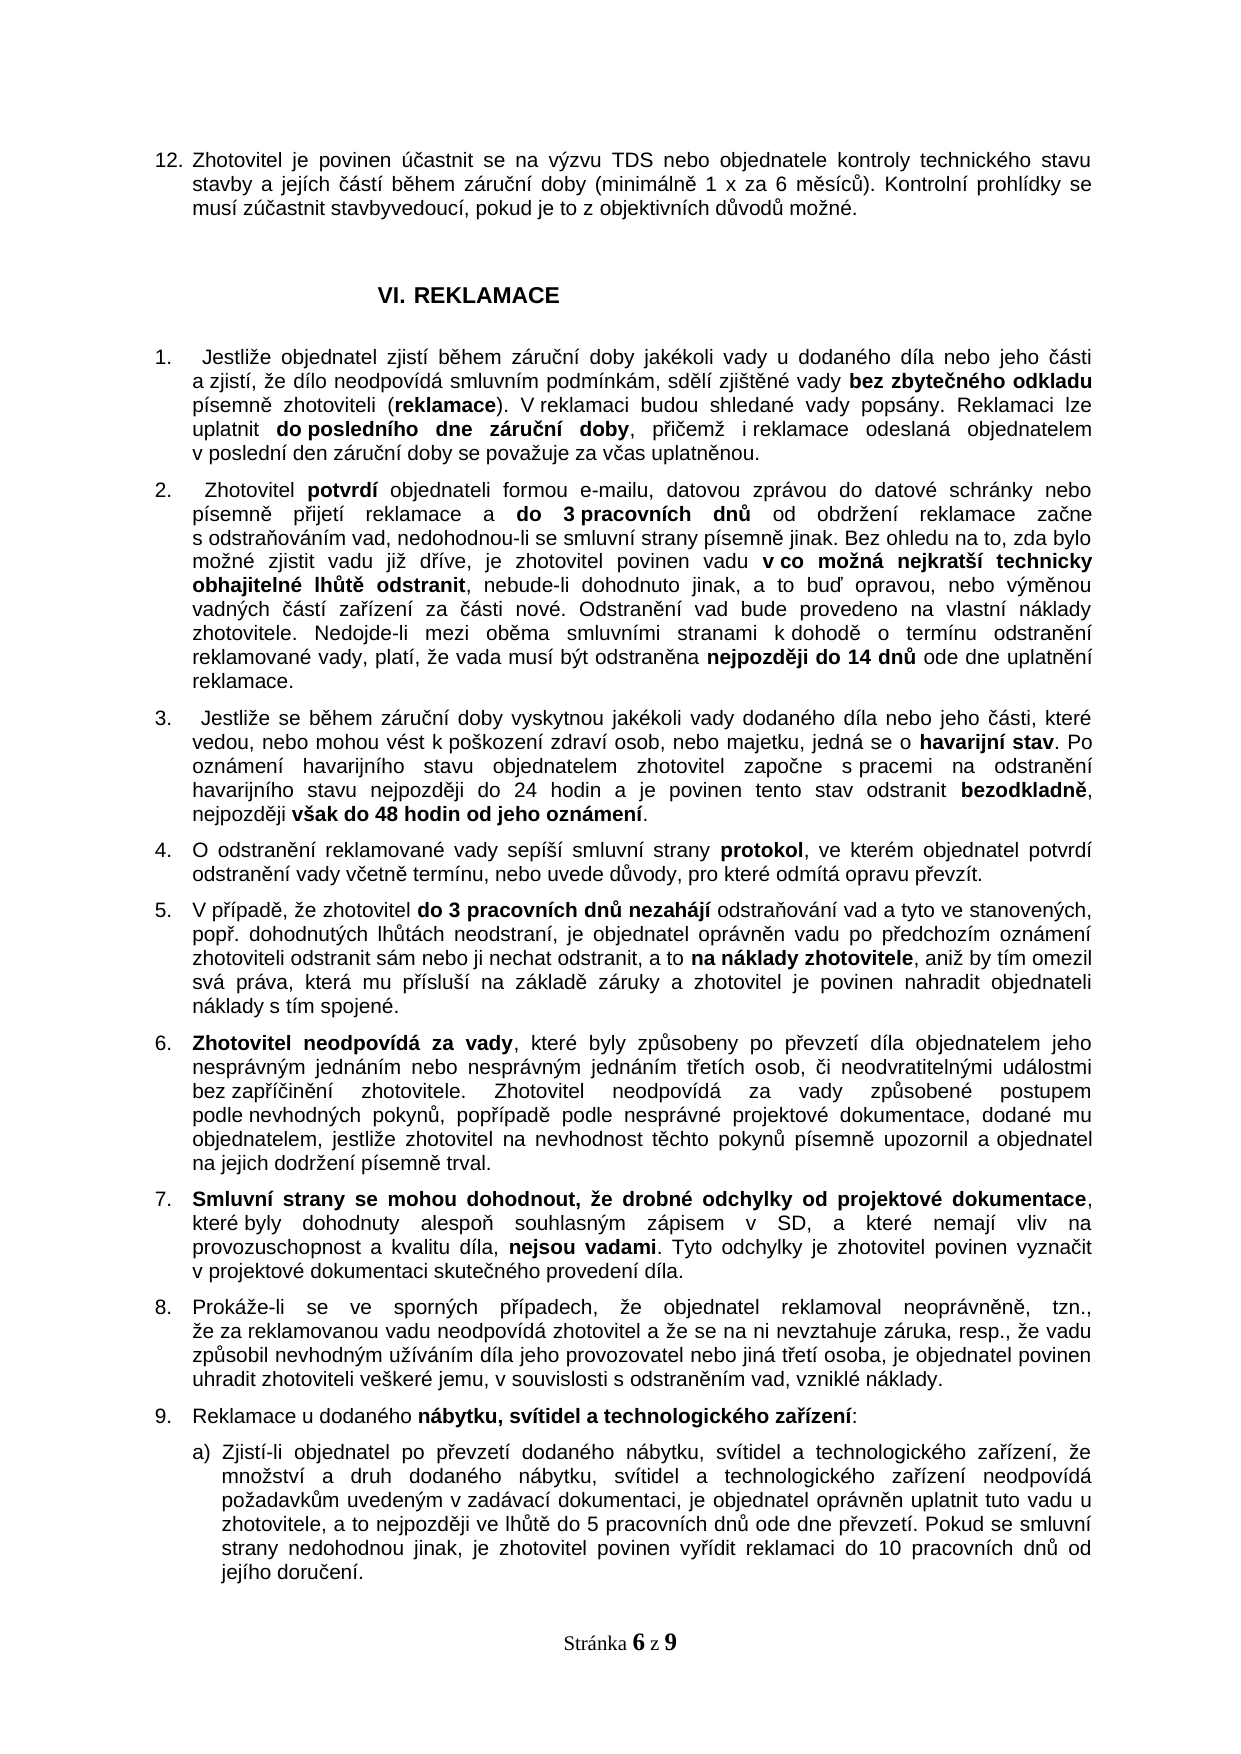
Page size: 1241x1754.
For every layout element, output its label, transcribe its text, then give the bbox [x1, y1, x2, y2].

list Smluvní strany se mohou dohodnout, že drobné odchylky od projektové dokumentace, které byly dohodnuty alespoň souhlasným zápisem v SD, a které nemají vliv na provozuschopnost a kvalitu díla, nejsou vadami. Tyto odchylky je zhotovitel povinen vyznačit v projektové dokumentaci skutečného provedení díla. [154, 1187, 1093, 1283]
list Jestliže se během záruční doby vyskytnou jakékoli vady dodaného díla nebo jeho části, které vedou, nebo mohou vést k poškození zdraví osob, nebo majetku, jedná se o havarijní stav. Po oznámení havarijního stavu objednatelem zhotovitel započne s pracemi na odstranění havarijního stavu nejpozději do 24 hodin a je povinen tento stav odstranit bezodkladně, nejpozději však do 48 hodin od jeho oznámení. [154, 706, 1093, 825]
list Reklamace u dodaného nábytku, svítidel a technologického zařízení: [154, 1403, 1093, 1427]
text a) Zjistí-li objednatel po převzetí dodaného nábytku, svítidel a technologického zařízení, že množství a druh dodaného nábytku, svítidel a technologického zařízení neodpovídá požadavkům uvedeným v zadávací dokumentaci, je objednatel oprávněn uplatnit tuto vadu u zhotovitele, a to nejpozději ve lhůtě do 5 pracovních dnů ode dne převzetí. Pokud se smluvní strany nedohodnou jinak, je zhotovitel povinen vyřídit reklamaci do 10 pracovních dnů od jejího doručení. [192, 1440, 1093, 1584]
list O odstranění reklamované vady sepíší smluvní strany protokol, ve kterém objednatel potvrdí odstranění vady včetně termínu, nebo uvede důvody, pro které odmítá opravu převzít. [154, 838, 1093, 886]
list REKLAMACE [405, 282, 1093, 309]
list V případě, že zhotovitel do 3 pracovních dnů nezahájí odstraňování vad a tyto ve stanovených, popř. dohodnutých lhůtách neodstraní, je objednatel oprávněn vadu po předchozím oznámení zhotoviteli odstranit sám nebo ji nechat odstranit, a to na náklady zhotovitele, aniž by tím omezil svá práva, která mu přísluší na základě záruky a zhotovitel je povinen nahradit objednateli náklady s tím spojené. [154, 898, 1093, 1018]
list Zhotovitel potvrdí objednateli formou e-mailu, datovou zprávou do datové schránky nebo písemně přijetí reklamace a do 3 pracovních dnů od obdržení reklamace začne s odstraňováním vad, nedohodnou-li se smluvní strany písemně jinak. Bez ohledu na to, zda bylo možné zjistit vadu již dříve, je zhotovitel povinen vadu v co možná nejkratší technicky obhajitelné lhůtě odstranit, nebude-li dohodnuto jinak, a to buď opravou, nebo výměnou vadných částí zařízení za části nové. Odstranění vad bude provedeno na vlastní náklady zhotovitele. Nedojde-li mezi oběma smluvními stranami k dohodě o termínu odstranění reklamované vady, platí, že vada musí být odstraněna nejpozději do 14 dnů ode dne uplatnění reklamace. [154, 477, 1093, 693]
list Zhotovitel je povinen účastnit se na výzvu TDS nebo objednatele kontroly technického stavu stavby a jejích částí během záruční doby (minimálně 1 x za 6 měsíců). Kontrolní prohlídky se musí zúčastnit stavbyvedoucí, pokud je to z objektivních důvodů možné. [154, 148, 1093, 219]
list Prokáže-li se ve sporných případech, že objednatel reklamoval neoprávněně, tzn., že za reklamovanou vadu neodpovídá zhotovitel a že se na ni nevztahuje záruka, resp., že vadu způsobil nevhodným užíváním díla jeho provozovatel nebo jiná třetí osoba, je objednatel povinen uhradit zhotoviteli veškeré jemu, v souvislosti s odstraněním vad, vzniklé náklady. [154, 1295, 1093, 1391]
list Zhotovitel neodpovídá za vady, které byly způsobeny po převzetí díla objednatelem jeho nesprávným jednáním nebo nesprávným jednáním třetích osob, či neodvratitelnými událostmi bez zapříčinění zhotovitele. Zhotovitel neodpovídá za vady způsobené postupem podle nevhodných pokynů, popřípadě podle nesprávné projektové dokumentace, dodané mu objednatelem, jestliže zhotovitel na nevhodnost těchto pokynů písemně upozornil a objednatel na jejich dodržení písemně trval. [154, 1031, 1093, 1174]
list Jestliže objednatel zjistí během záruční doby jakékoli vady u dodaného díla nebo jeho části a zjistí, že dílo neodpovídá smluvním podmínkám, sdělí zjištěné vady bez zbytečného odkladu písemně zhotoviteli (reklamace). V reklamaci budou shledané vady popsány. Reklamaci lze uplatnit do posledního dne záruční doby, přičemž i reklamace odeslaná objednatelem v poslední den záruční doby se považuje za včas uplatněnou. [154, 345, 1093, 465]
